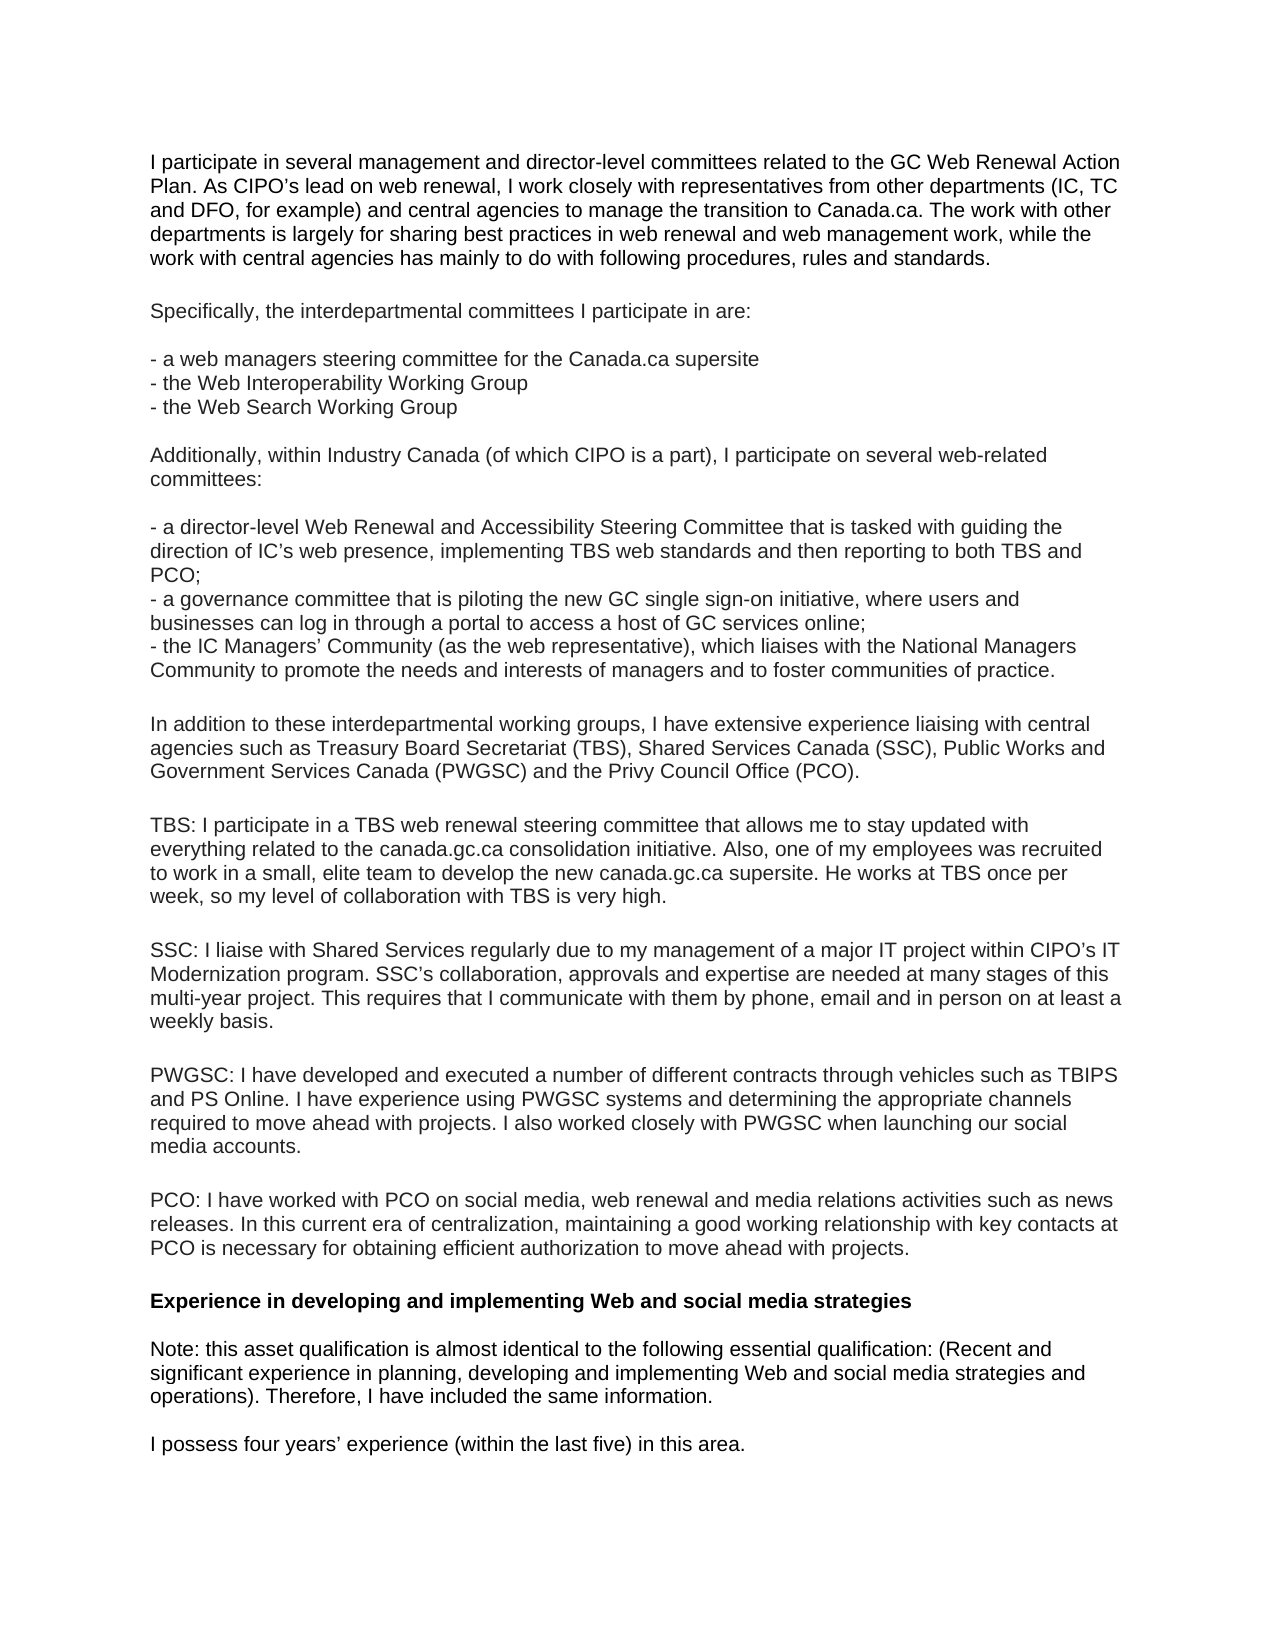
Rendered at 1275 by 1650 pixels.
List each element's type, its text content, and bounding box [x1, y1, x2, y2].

text I participate in several management and director-level committees related to the GC Web Renewal Action Plan. As CIPO’s lead on web renewal, I work closely with representatives from other departments (IC, TC and DFO, for example) and central agencies to manage the transition to Canada.ca. The work with other departments is largely for sharing best practices in web renewal and web management work, while the work with central agencies has mainly to do with following procedures, rules and standards. [150, 150, 1125, 270]
text Experience in developing and implementing Web and social media strategies [150, 1288, 1125, 1312]
text In addition to these interdepartmental working groups, I have extensive experience liaising with central agencies such as Treasury Board Secretariat (TBS), Shared Services Canada (SSC), Public Works and Government Services Canada (PWGSC) and the Privy Council Office (PCO). [150, 711, 1125, 783]
text TBS: I participate in a TBS web renewal steering committee that allows me to stay updated with everything related to the canada.gc.ca consolidation initiative. Also, one of my employees was recruited to work in a small, elite team to develop the new canada.gc.ca supersite. He works at TBS once per week, so my level of collaboration with TBS is very high. [150, 812, 1125, 908]
text SSC: I liaise with Shared Services regularly due to my management of a major IT project within CIPO’s IT Modernization program. SSC’s collaboration, approvals and expertise are needed at many stages of this multi-year project. This requires that I communicate with them by phone, email and in person on at least a weekly basis. [150, 937, 1125, 1033]
text Specifically, the interdepartmental committees I participate in are: - a web managers steering committee for the Canada.ca supersite - the Web Interoperability Working Group - the Web Search Working Group Additionally, within Industry Canada (of which CIPO is a part), I participate on several web-related committees: - a director-level Web Renewal and Accessibility Steering Committee that is tasked with guiding the direction of IC’s web presence, implementing TBS web standards and then reporting to both TBS and PCO; - a governance committee that is piloting the new GC single sign-on initiative, where users and businesses can log in through a portal to access a host of GC services online; - the IC Managers’ Community (as the web representative), which liaises with the National Managers Community to promote the needs and interests of managers and to foster communities of practice. [150, 299, 1125, 682]
text Note: this asset qualification is almost identical to the following essential qualification: (Recent and significant experience in planning, developing and implementing Web and social media strategies and operations). Therefore, I have included the same information. I possess four years’ experience (within the last five) in this area. [150, 1336, 1125, 1456]
text PWGSC: I have developed and executed a number of different contracts through vehicles such as TBIPS and PS Online. I have experience using PWGSC systems and determining the appropriate channels required to move ahead with projects. I also worked closely with PWGSC when launching our social media accounts. [150, 1062, 1125, 1158]
text PCO: I have worked with PCO on social media, web renewal and media relations activities such as news releases. In this current era of centralization, maintaining a good working relationship with key contacts at PCO is necessary for obtaining efficient authorization to move ahead with projects. [150, 1187, 1125, 1259]
